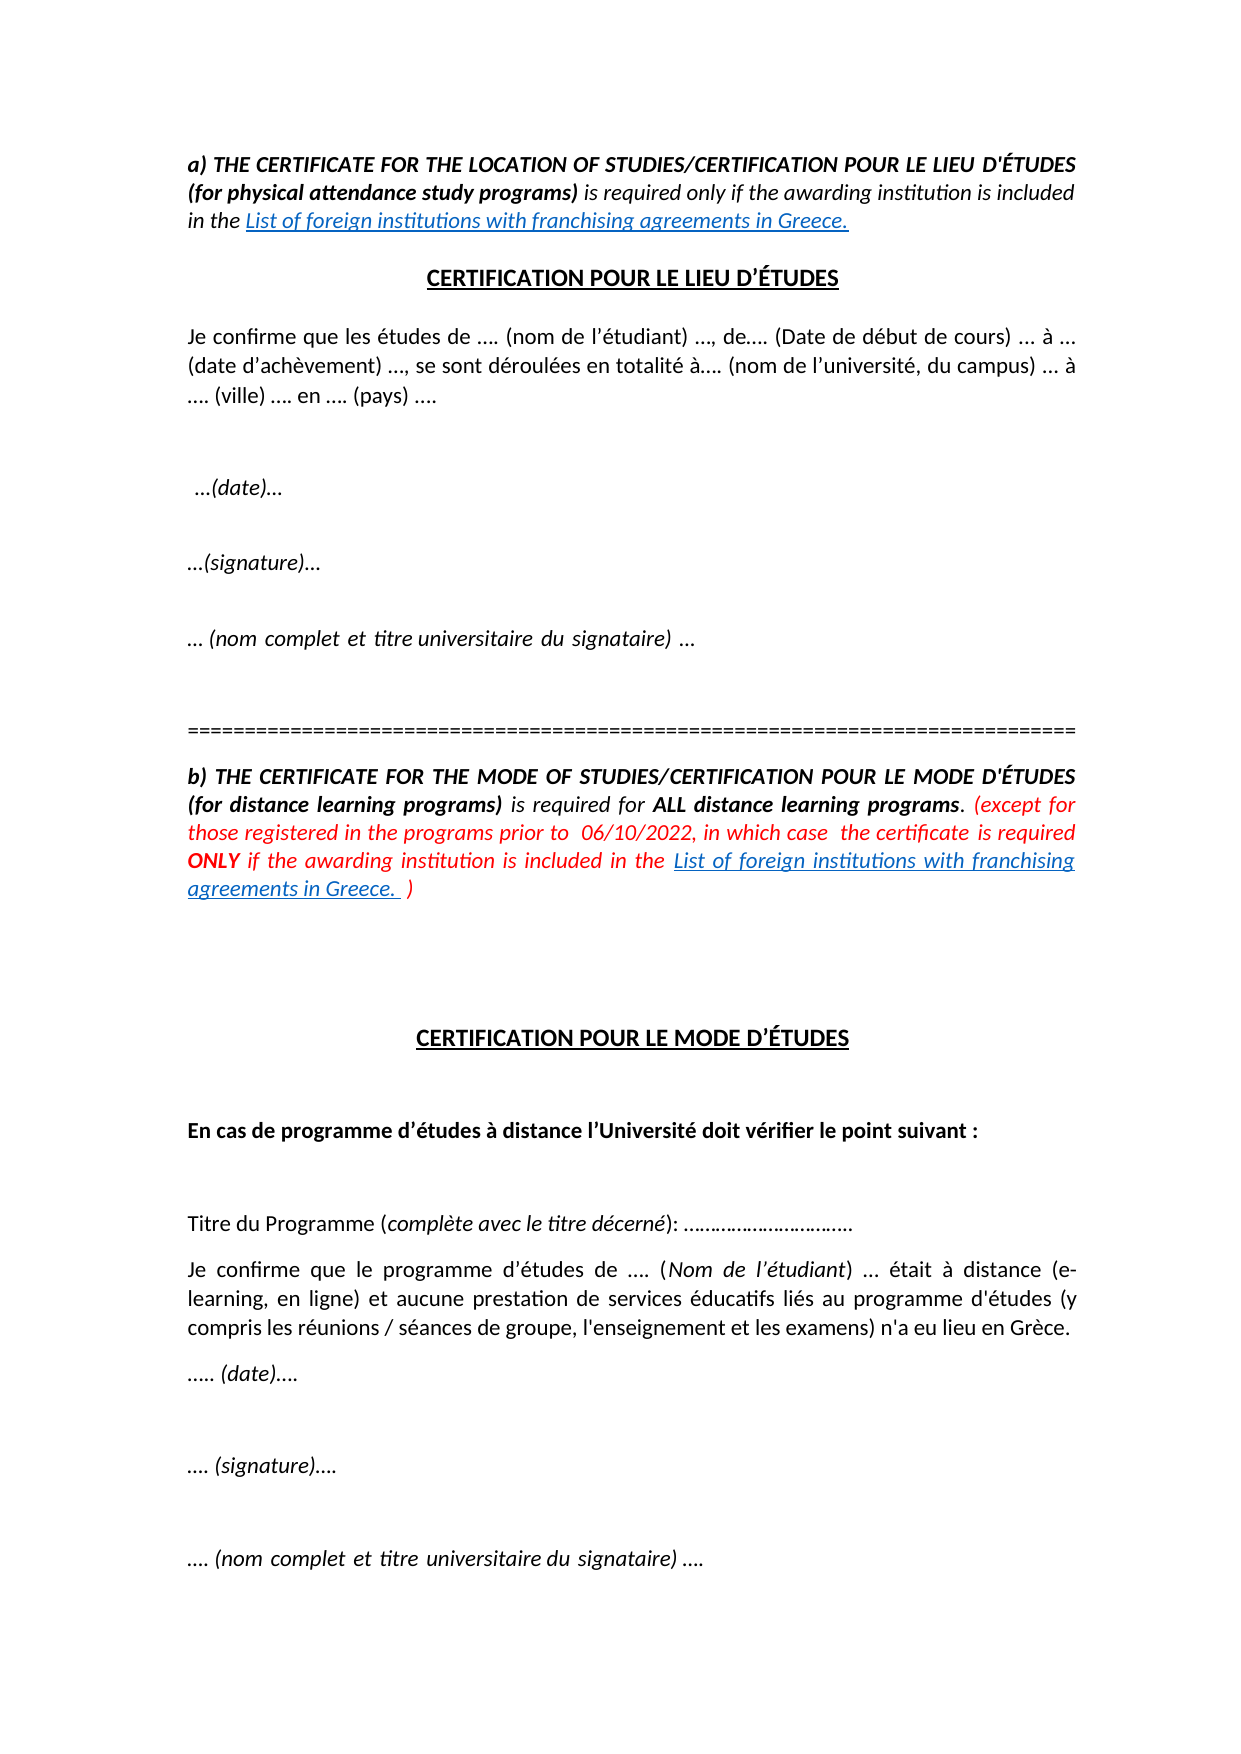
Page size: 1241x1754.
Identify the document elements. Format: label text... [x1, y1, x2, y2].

text Je confirme que les études de …. (nom de l’étudiant) …, de…. (Date de début de cours) ... à … (date d’achèvement) …, se sont déroulées en totalité à…. (nom de l’université, du campus) ... à …. (ville) …. en …. (pays) .... [187, 293, 1078, 409]
text …(date)… [195, 473, 1078, 501]
text … (nom complet et titre universitaire du signataire) … [187, 594, 1078, 652]
text a) THE CERTIFICATE FOR THE LOCATION OF STUDIES/CERTIFICATION POUR LE LIEU D'ÉTUDES (for physical attendance study programs) is required only if the awarding institution is included in the List of foreign institutions with franchising agreements in Greece. [187, 150, 1078, 234]
text …. (nom complet et titre universitaire du signataire) …. [187, 1544, 1078, 1572]
text …(signature)… [187, 519, 1078, 576]
text ============================================================================== [187, 716, 1078, 744]
text b) THE CERTIFICATE FOR THE MODE OF STUDIES/CERTIFICATION POUR LE MODE D'ÉTUDES (for distance learning programs) is required for ALL distance learning programs. (except for those registered in the programs prior to 06/10/2022, in which case the certificate is required ONLY if the awarding institution is included in the List of foreign institutions with franchising agreements in Greece. ) [187, 762, 1078, 902]
text En cas de programme d’études à distance l’Université doit vérifier le point suivant : [187, 1117, 1078, 1145]
text CERTIFICATION POUR LE MODE D’ÉTUDES [187, 1022, 1078, 1052]
text CERTIFICAΤION POUR LE LIEU D’ÉTUDES [187, 262, 1078, 293]
text Titre du Programme (complète avec le titre décerné): ………………………….. [187, 1209, 1078, 1237]
text Je confirme que le programme d’études de …. (Nom de l’étudiant) … était à distance (e-learning, en ligne) et aucune prestation de services éducatifs liés au programme d'études (y compris les réunions / séances de groupe, l'enseignement et les examens) n'a eu lieu en Grèce. [187, 1255, 1078, 1342]
text …. (signature)…. [187, 1452, 1078, 1480]
text ….. (date)…. [187, 1359, 1078, 1388]
